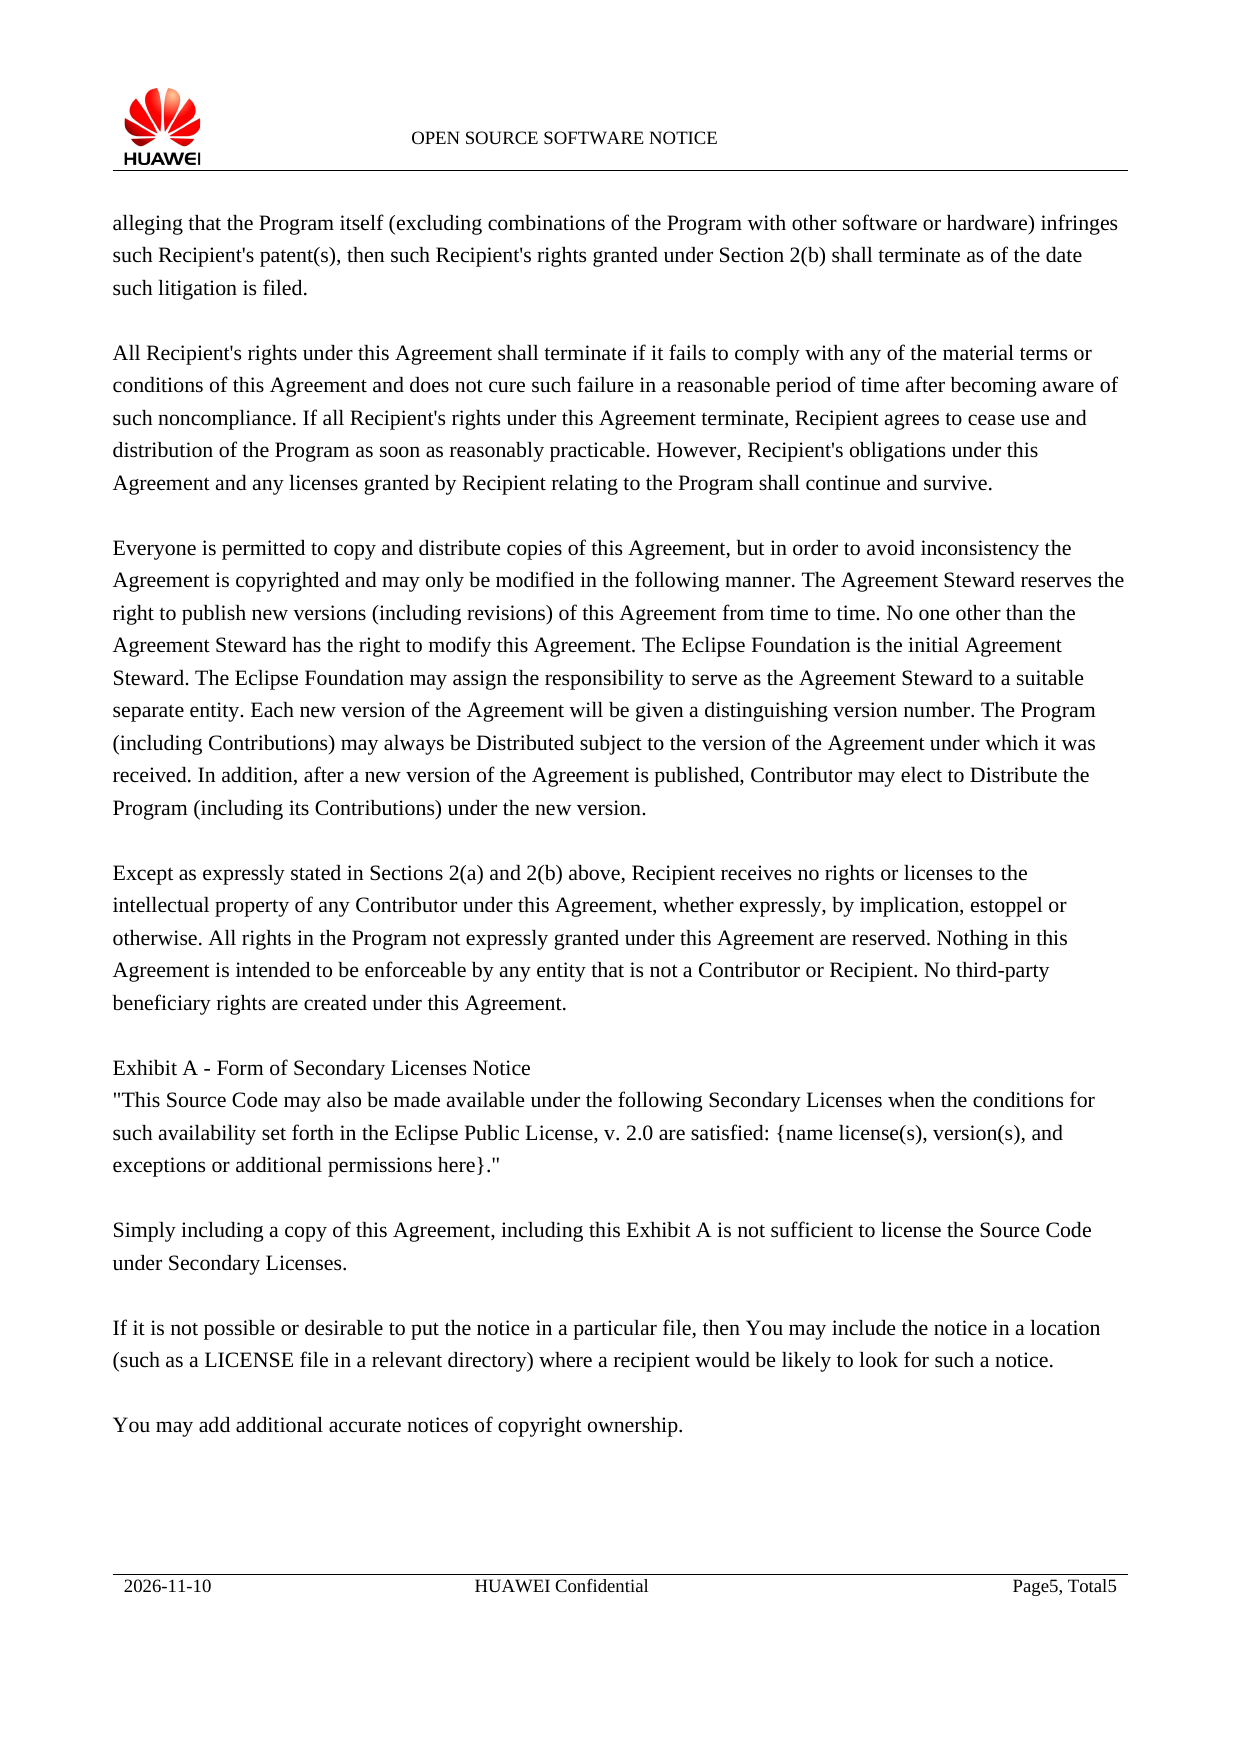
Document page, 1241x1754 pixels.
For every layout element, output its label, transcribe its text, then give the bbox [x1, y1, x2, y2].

picture [124, 88, 201, 165]
